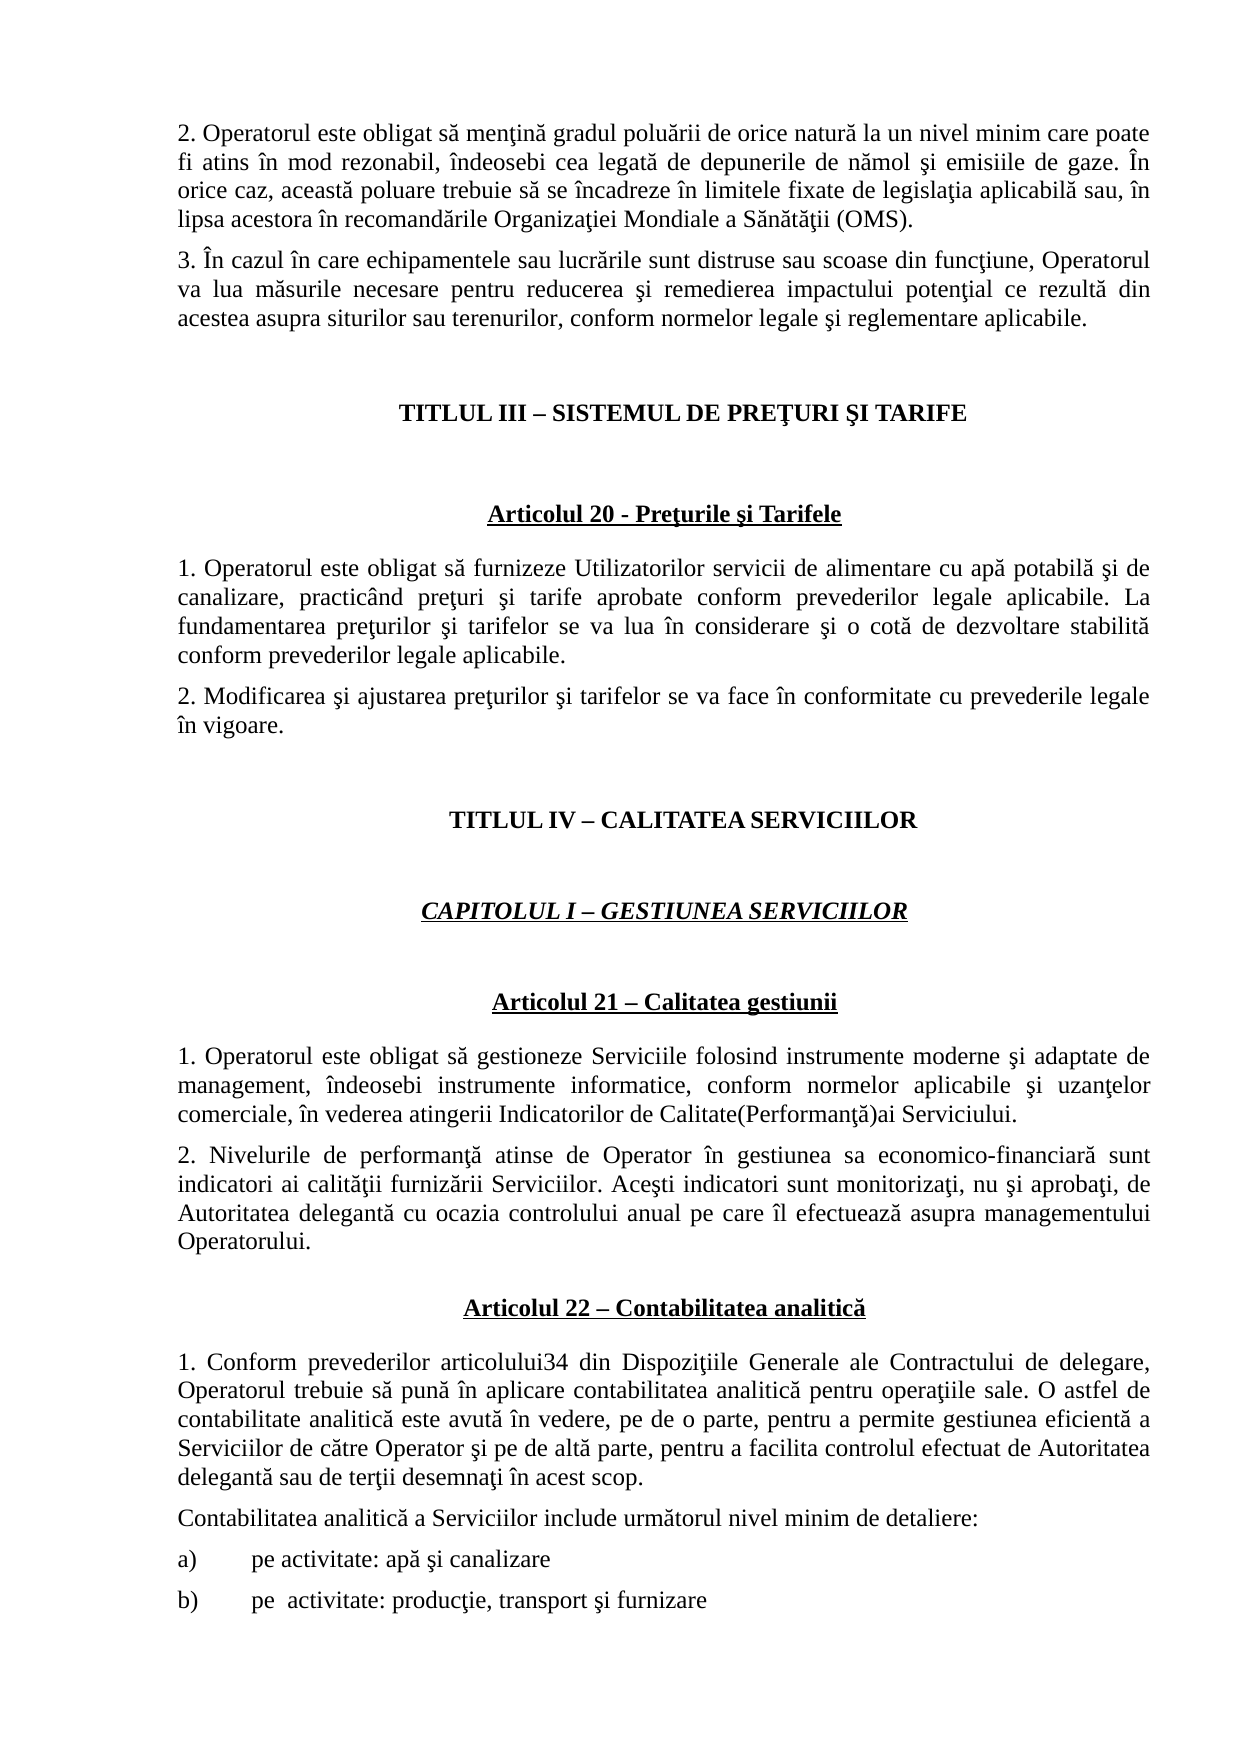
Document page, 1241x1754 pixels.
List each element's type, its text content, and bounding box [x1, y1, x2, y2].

text Contabilitatea analitică a Serviciilor include următorul nivel minim de detaliere: [177, 1503, 1152, 1532]
text 1. Conform prevederilor articolului34 din Dispoziţiile Generale ale Contractului de delegare, Operatorul trebuie să pună în aplicare contabilitatea analitică pentru operaţiile sale. O astfel de contabilitate analitică este avută în vedere, pe de o parte, pentru a permite gestiunea eficientă a Serviciilor de către Operator şi pe de altă parte, pentru a facilita controlul efectuat de Autoritatea delegantă sau de terţii desemnaţi în acest scop. [177, 1347, 1152, 1491]
text a) pe activitate: apă şi canalizare [177, 1544, 1152, 1573]
subtitle Articolul 22 – Contabilitatea analitică [177, 1293, 1152, 1322]
subtitle Articolul 20 - Preţurile şi Tarifele [177, 499, 1152, 528]
text 1. Operatorul este obligat să furnizeze Utilizatorilor servicii de alimentare cu apă potabilă şi de canalizare, practicând preţuri şi tarife aprobate conform prevederilor legale aplicabile. La fundamentarea preţurilor şi tarifelor se va lua în considerare şi o cotă de dezvoltare stabilită conform prevederilor legale aplicabile. [177, 553, 1152, 668]
text 2. Nivelurile de performanţă atinse de Operator în gestiunea sa economico-financiară sunt indicatori ai calităţii furnizării Serviciilor. Aceşti indicatori sunt monitorizaţi, nu şi aprobaţi, de Autoritatea delegantă cu ocazia controlului anual pe care îl efectuează asupra managementului Operatorului. [177, 1140, 1152, 1255]
text b) pe activitate: producţie, transport şi furnizare [177, 1586, 1152, 1614]
subtitle TITLUL IV – CALITATEA SERVICIILOR [215, 805, 1152, 833]
text 2. Modificarea şi ajustarea preţurilor şi tarifelor se va face în conformitate cu prevederile legale în vigoare. [177, 681, 1152, 738]
text 3. În cazul în care echipamentele sau lucrările sunt distruse sau scoase din funcţiune, Operatorul va lua măsurile necesare pentru reducerea şi remedierea impactului potenţial ce rezultă din acestea asupra siturilor sau terenurilor, conform normelor legale şi reglementare aplicabile. [177, 246, 1152, 332]
text 2. Operatorul este obligat să menţină gradul poluării de orice natură la un nivel minim care poate fi atins în mod rezonabil, îndeosebi cea legată de depunerile de nămol şi emisiile de gaze. În orice caz, această poluare trebuie să se încadreze în limitele fixate de legislaţia aplicabilă sau, în lipsa acestora în recomandările Organizaţiei Mondiale a Sănătăţii (OMS). [177, 118, 1152, 233]
subtitle CAPITOLUL I – GESTIUNEA SERVICIILOR [177, 896, 1152, 925]
subtitle TITLUL III – SISTEMUL DE PREŢURI ŞI TARIFE [215, 398, 1152, 427]
subtitle Articolul 21 – Calitatea gestiunii [177, 987, 1152, 1016]
text 1. Operatorul este obligat să gestioneze Serviciile folosind instrumente moderne şi adaptate de management, îndeosebi instrumente informatice, conform normelor aplicabile şi uzanţelor comerciale, în vederea atingerii Indicatorilor de Calitate(Performanţă)ai Serviciului. [177, 1041, 1152, 1128]
